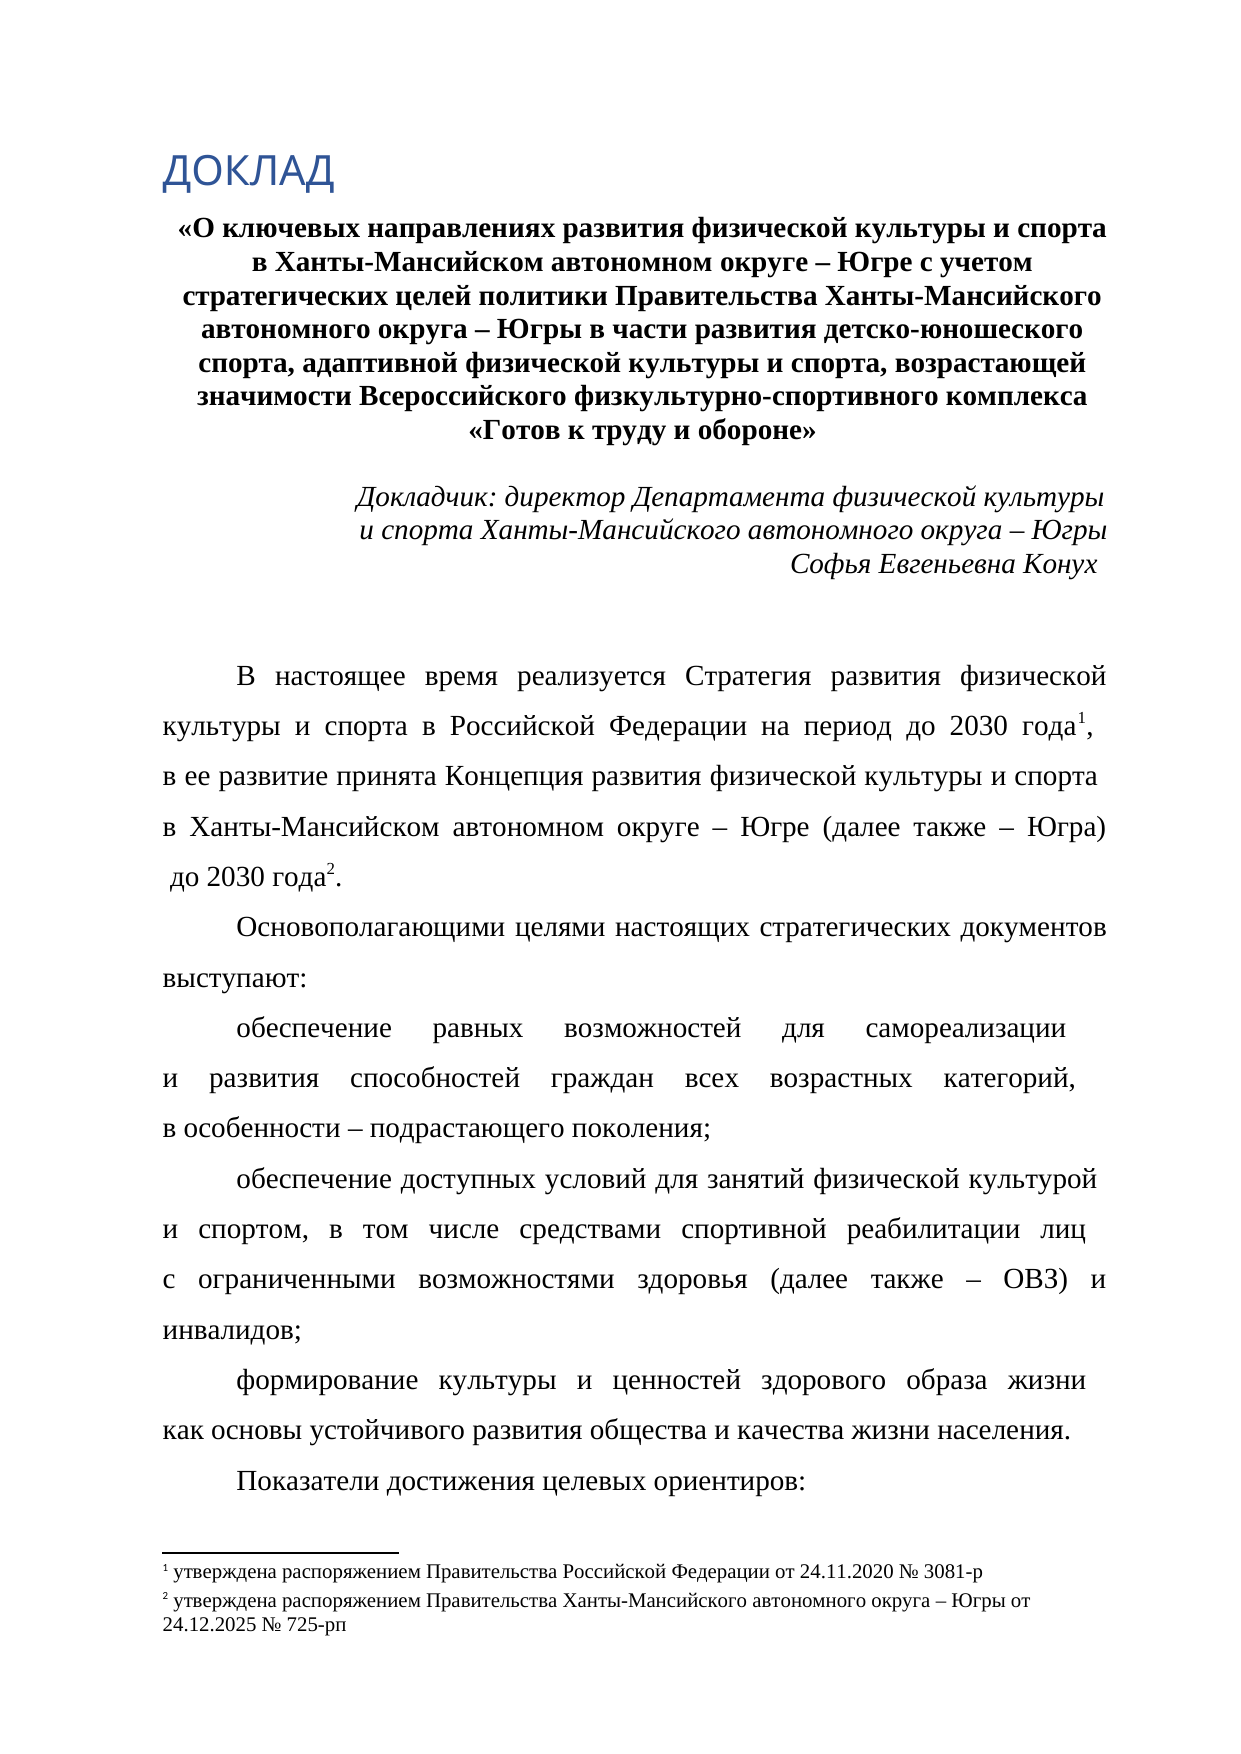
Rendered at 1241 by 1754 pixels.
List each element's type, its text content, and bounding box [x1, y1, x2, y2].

text обеспечение доступных условий для занятий физической культурой и спортом, в том числе средствами спортивной реабилитации лиц с ограниченными возможностями здоровья (далее также – ОВЗ) и инвалидов; [162, 1161, 1107, 1345]
text формирование культуры и ценностей здорового образа жизни как основы устойчивого развития общества и качества жизни населения. [162, 1362, 1107, 1446]
text «О ключевых направлениях развития физической культуры и спорта в Ханты-Мансийском автономном округе – Югре с учетом стратегических целей политики Правительства Ханты-Мансийского автономного округа – Югры в части развития детско-юношеского спорта, адаптивной физической культуры и спорта, возрастающей значимости Всероссийского физкультурно-спортивного комплекса «Готов к труду и обороне» [177, 211, 1107, 445]
text Основополагающими целями настоящих стратегических документов выступают: [162, 909, 1107, 993]
text Софья Евгеньевна Конух [177, 546, 1107, 607]
text В настоящее время реализуется Стратегия развития физической культуры и спорта в Российской Федерации на период до 2030 года, в ее развитие принята Концепция развития физической культуры и спорта в Ханты-Мансийском автономном округе – Югре (далее также – Югра) до 2030 года. [162, 658, 1107, 893]
subtitle ДОКЛАД [162, 141, 1107, 198]
text обеспечение равных возможностей для самореализации и развития способностей граждан всех возрастных категорий, в особенности – подрастающего поколения; [162, 1010, 1107, 1144]
text Докладчик: директор Департамента физической культуры и спорта Ханты-Мансийского автономного округа – Югры [354, 479, 1107, 546]
text Показатели достижения целевых ориентиров: [162, 1463, 1107, 1496]
